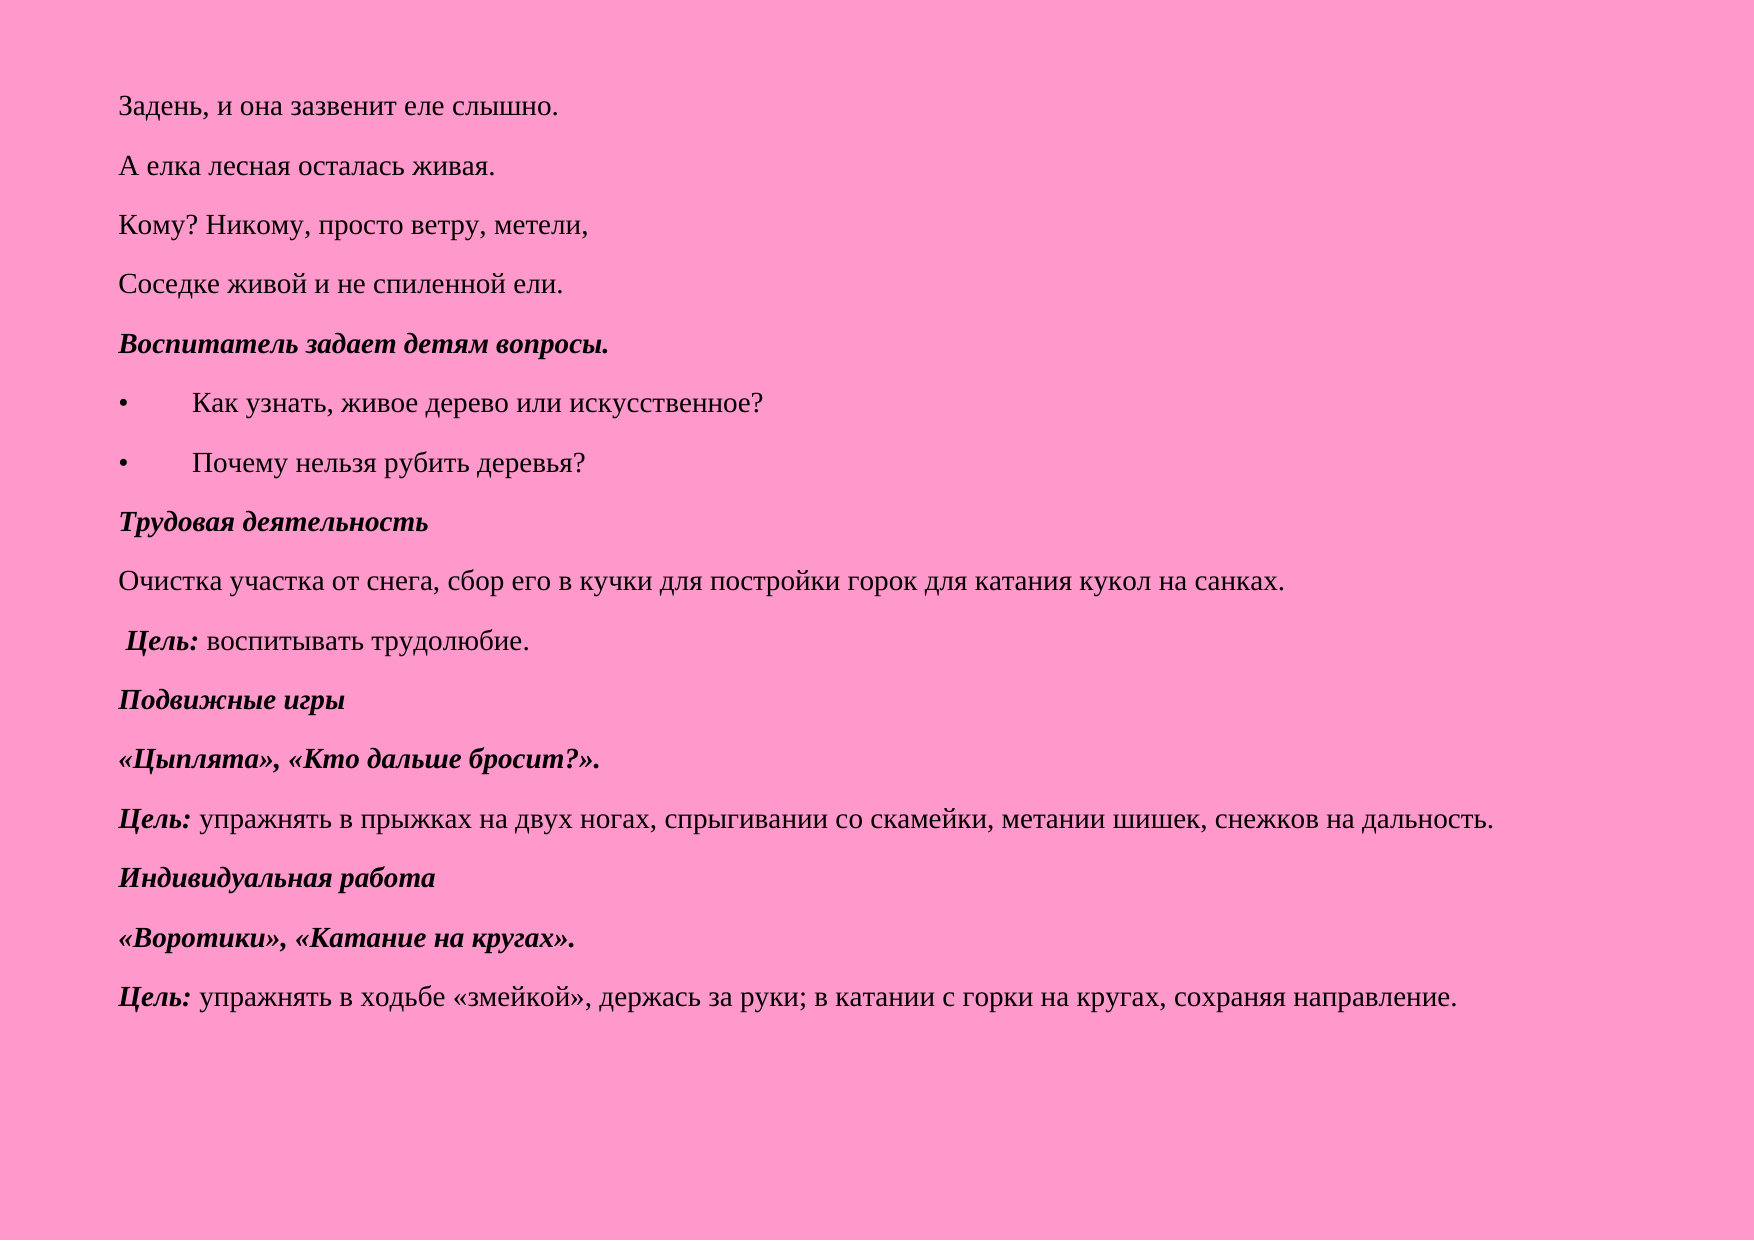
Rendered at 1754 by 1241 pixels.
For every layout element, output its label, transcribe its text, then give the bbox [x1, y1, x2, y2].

text «Цыплята», «Кто дальше бросит?». [118, 742, 1636, 775]
text • Почему нельзя рубить деревья? [118, 445, 1636, 478]
text А елка лесная осталась живая. [118, 148, 1636, 181]
text Кому? Никому, просто ветру, метели, [118, 207, 1636, 241]
text Подвижные игры [118, 682, 1636, 716]
text Цель: воспитывать трудолюбие. [118, 623, 1636, 656]
text Трудовая деятельность [118, 504, 1636, 538]
text Воспитатель задает детям вопросы. [118, 326, 1636, 359]
text «Воротики», «Катание на кругах». [118, 920, 1636, 953]
text Задень, и она зазвенит еле слышно. [118, 88, 1636, 122]
text Цель: упражнять в прыжках на двух ногах, спрыгивании со скамейки, метании шишек, снежков на дальность. [118, 801, 1636, 834]
text Цель: упражнять в ходьбе «змейкой», держась за руки; в катании с горки на кругах, сохраняя направление. [118, 979, 1636, 1013]
text Соседке живой и не спиленной ели. [118, 267, 1636, 300]
text Очистка участка от снега, сбор его в кучки для постройки горок для катания кукол на санках. [118, 563, 1636, 597]
text Индивидуальная работа [118, 860, 1636, 894]
text • Как узнать, живое дерево или искусственное? [118, 385, 1636, 419]
